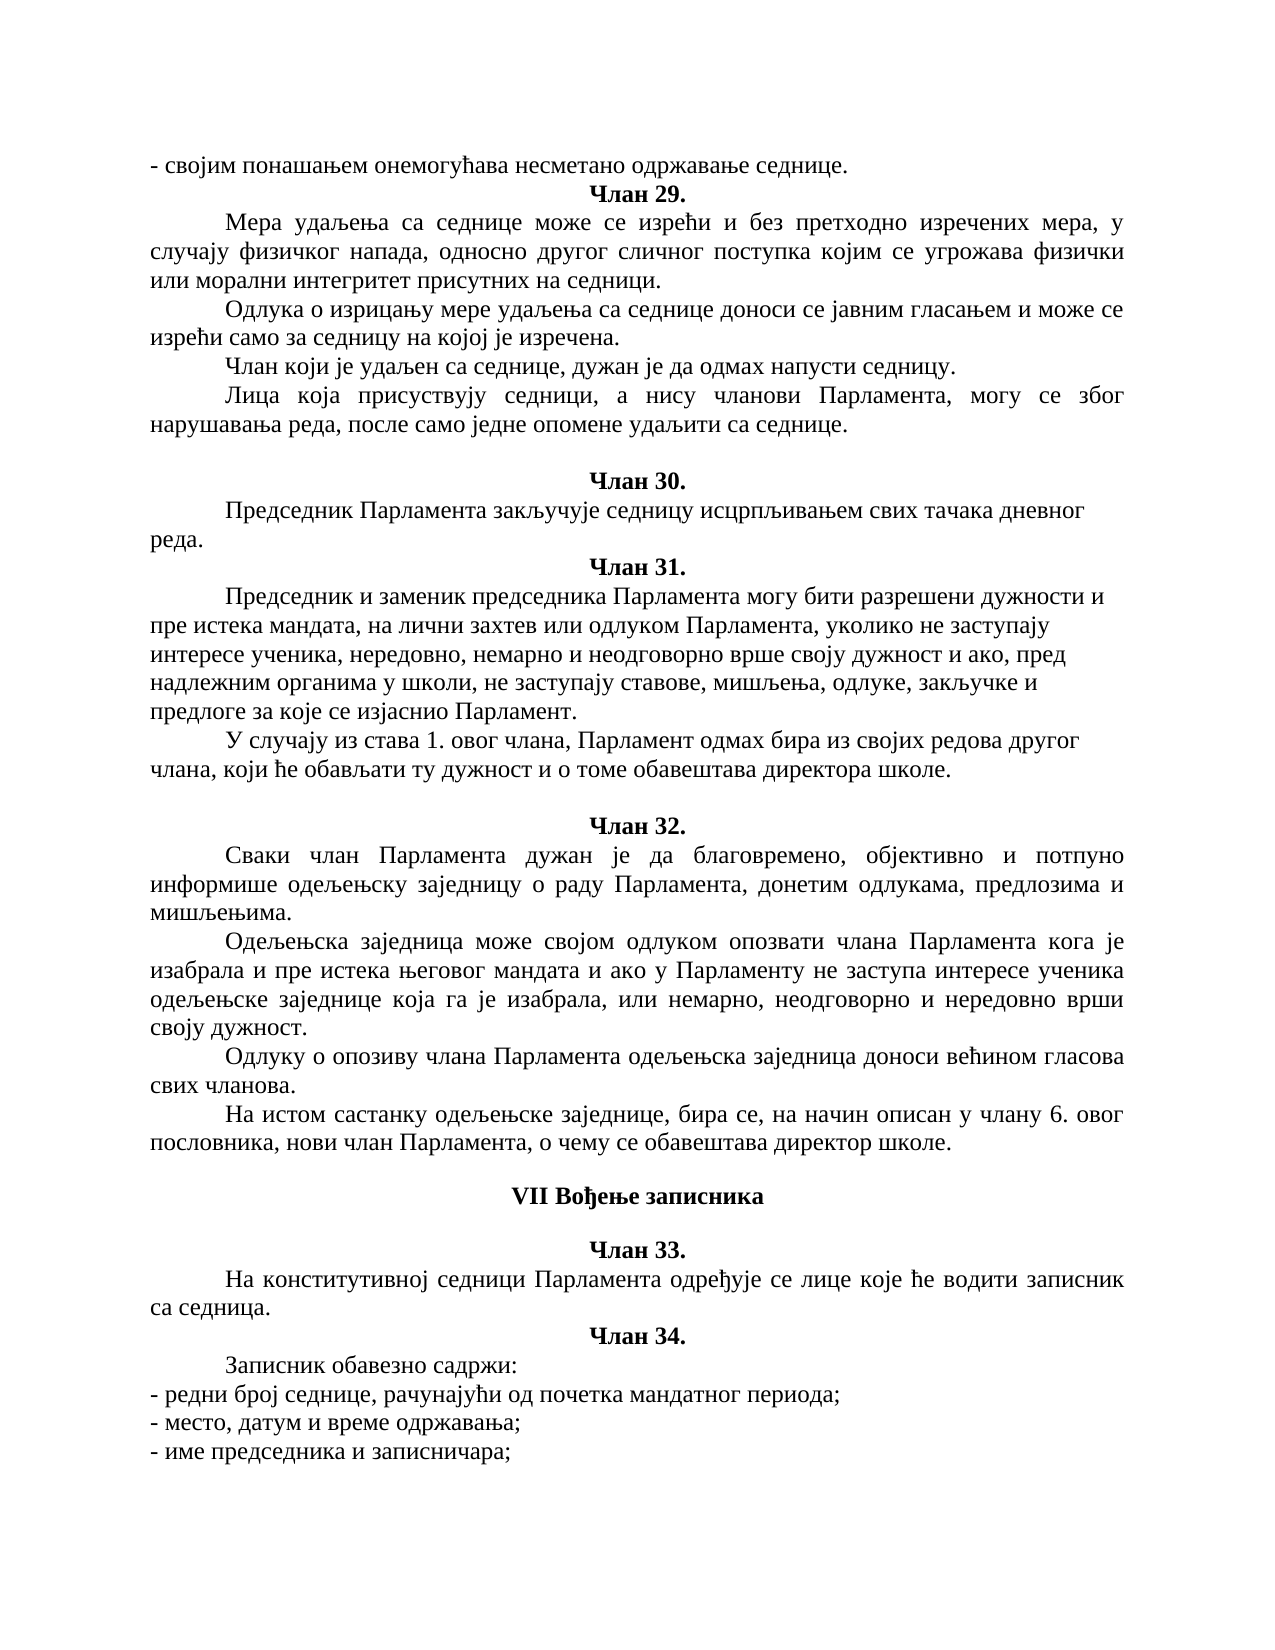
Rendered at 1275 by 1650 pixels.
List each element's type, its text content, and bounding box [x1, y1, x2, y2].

text Сваки члан Парламента дужан је да благовремено, објективно и потпуно информише одељењску заједницу о раду Парламента, донетим одлукама, предлозима и мишљењима. [150, 840, 1125, 926]
text Председник Парламента закључује седницу исцрпљивањем свих тачака дневног реда. [150, 495, 1125, 552]
text Члан 32. [150, 811, 1125, 840]
text - својим понашањем онемогућава несметано одржавање седнице. [150, 150, 1125, 179]
text Мера удаљења са седнице може се изрећи и без претходно изречених мера, у случају физичког напада, односно другог сличног поступка којим се угрожава физички или морални интегритет присутних на седници. [150, 207, 1125, 294]
text - име председника и записничара; [150, 1436, 1125, 1465]
text Одељењска заједница може својом одлуком опозвати члана Парламента кога је изабрала и пре истека његовог мандата и ако у Парламенту не заступа интересе ученика одељењске заједнице која га је изабрала, или немарно, неодговорно и нередовно врши своју дужност. [150, 926, 1125, 1041]
text Члан 33. [150, 1235, 1125, 1264]
text VII Вођење записника [150, 1181, 1125, 1210]
text Члан 34. [150, 1321, 1125, 1350]
text Записник обавезно садржи: [150, 1350, 1125, 1379]
text Лица која присуствују седници, а нису чланови Парламента, могу се због нарушавања реда, после само једне опомене удаљити са седнице. [150, 380, 1125, 437]
text Члан 30. [150, 466, 1125, 495]
text Одлуку о опозиву члана Парламента одељењска заједница доноси већином гласова свих чланова. [150, 1041, 1125, 1099]
text Члан који је удаљен са седнице, дужан је да одмах напусти седницу. [150, 351, 1125, 380]
text Члан 29. [150, 179, 1125, 207]
text Члан 31. [150, 552, 1125, 581]
text На конститутивној седници Парламента одређује се лице које ће водити записник са седница. [150, 1264, 1125, 1321]
text - редни број седнице, рачунајући од почетка мандатног периода; [150, 1379, 1125, 1407]
text Председник и заменик председника Парламента могу бити разрешени дужности и пре истека мандата, на лични захтев или одлуком Парламента, уколико не заступају интересе ученика, нередовно, немарно и неодговорно врше своју дужност и ако, пред надлежним органима у школи, не заступају ставове, мишљења, одлуке, закључке и предлоге за које се изјаснио Парламент. [150, 581, 1125, 725]
text - место, датум и време одржавања; [150, 1407, 1125, 1436]
text Одлука о изрицању мере удаљења са седнице доноси се јавним гласањем и може се изрећи само за седницу на којој је изречена. [150, 294, 1125, 351]
text На истом састанку одељењске заједнице, бира се, на начин описан у члану 6. овог пословника, нови члан Парламента, о чему се обавештава директор школе. [150, 1099, 1125, 1156]
text У случају из става 1. овог члана, Парламент одмах бира из својих редова другог члана, који ће обављати ту дужност и о томе обавештава директора школе. [150, 725, 1125, 782]
